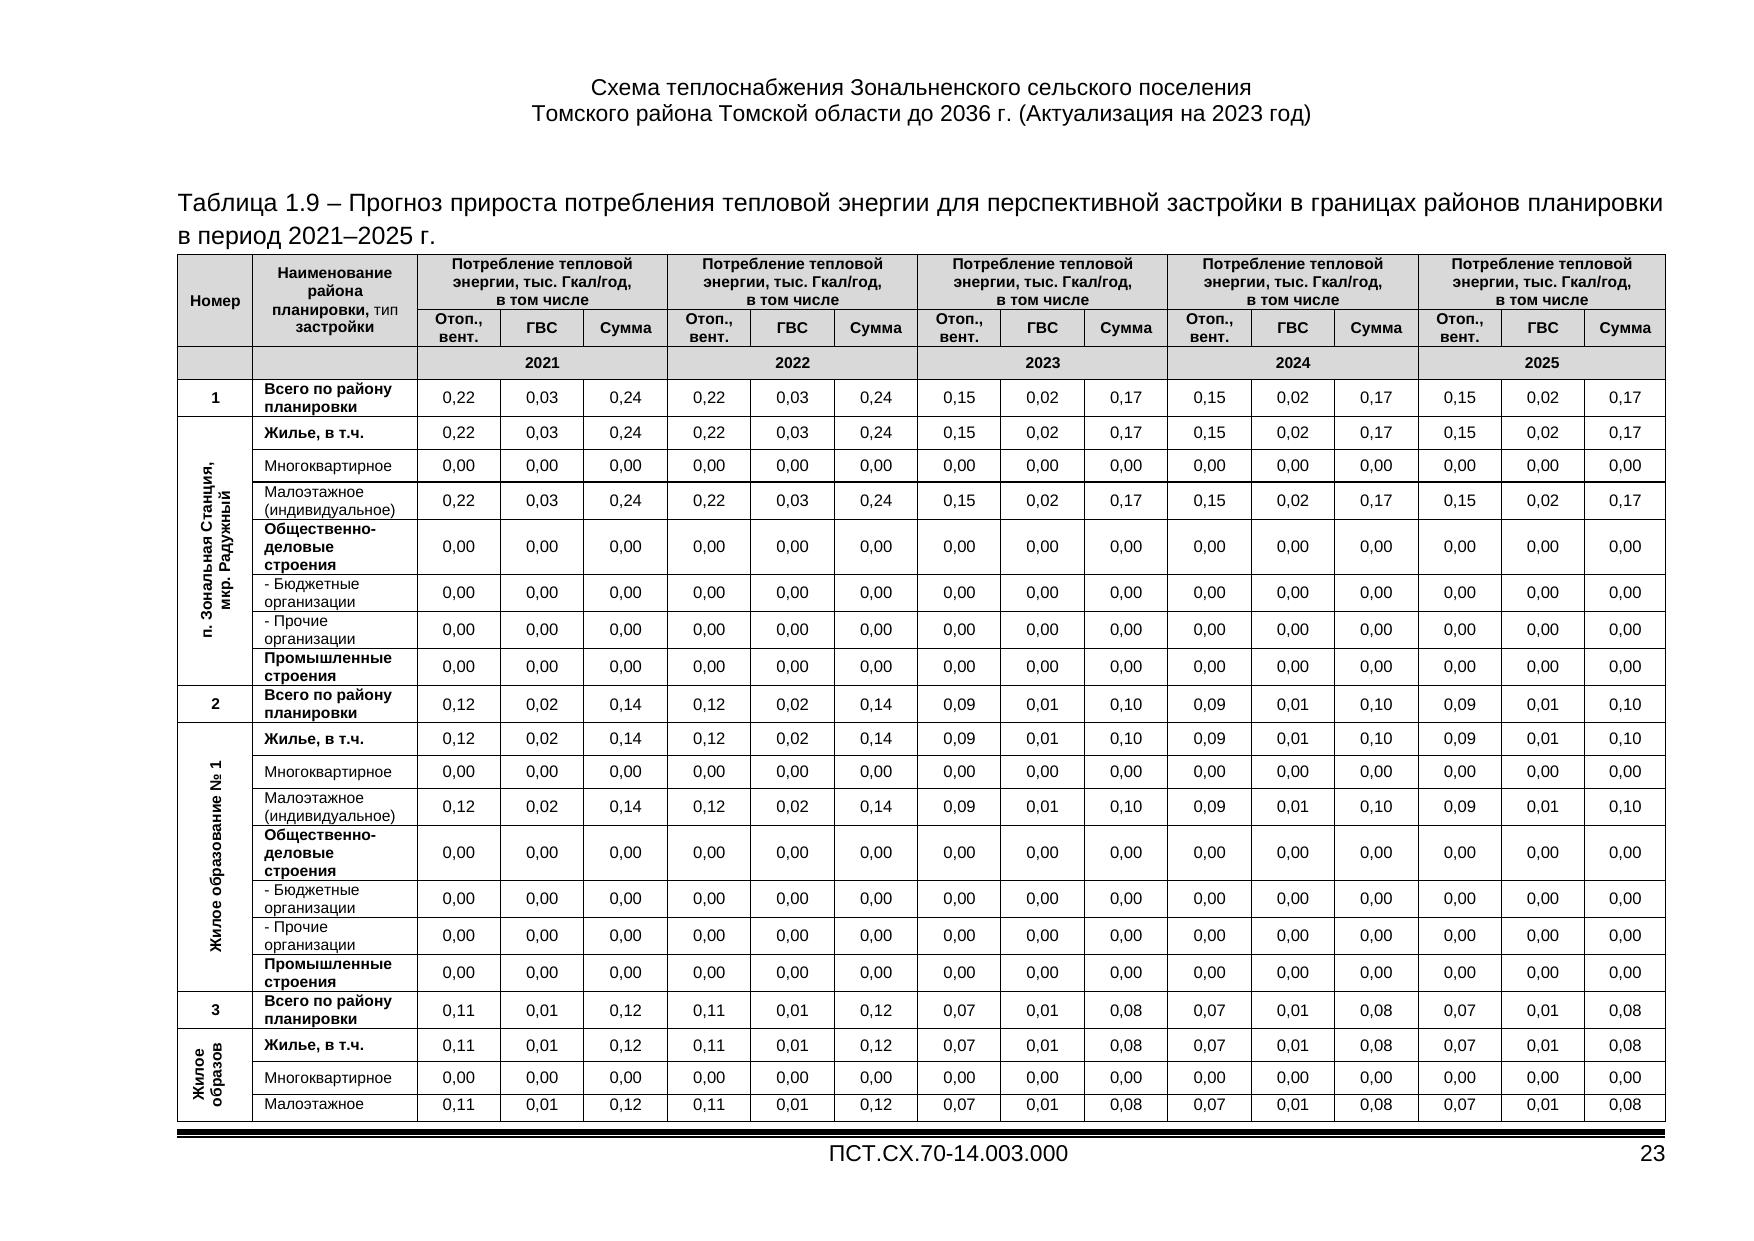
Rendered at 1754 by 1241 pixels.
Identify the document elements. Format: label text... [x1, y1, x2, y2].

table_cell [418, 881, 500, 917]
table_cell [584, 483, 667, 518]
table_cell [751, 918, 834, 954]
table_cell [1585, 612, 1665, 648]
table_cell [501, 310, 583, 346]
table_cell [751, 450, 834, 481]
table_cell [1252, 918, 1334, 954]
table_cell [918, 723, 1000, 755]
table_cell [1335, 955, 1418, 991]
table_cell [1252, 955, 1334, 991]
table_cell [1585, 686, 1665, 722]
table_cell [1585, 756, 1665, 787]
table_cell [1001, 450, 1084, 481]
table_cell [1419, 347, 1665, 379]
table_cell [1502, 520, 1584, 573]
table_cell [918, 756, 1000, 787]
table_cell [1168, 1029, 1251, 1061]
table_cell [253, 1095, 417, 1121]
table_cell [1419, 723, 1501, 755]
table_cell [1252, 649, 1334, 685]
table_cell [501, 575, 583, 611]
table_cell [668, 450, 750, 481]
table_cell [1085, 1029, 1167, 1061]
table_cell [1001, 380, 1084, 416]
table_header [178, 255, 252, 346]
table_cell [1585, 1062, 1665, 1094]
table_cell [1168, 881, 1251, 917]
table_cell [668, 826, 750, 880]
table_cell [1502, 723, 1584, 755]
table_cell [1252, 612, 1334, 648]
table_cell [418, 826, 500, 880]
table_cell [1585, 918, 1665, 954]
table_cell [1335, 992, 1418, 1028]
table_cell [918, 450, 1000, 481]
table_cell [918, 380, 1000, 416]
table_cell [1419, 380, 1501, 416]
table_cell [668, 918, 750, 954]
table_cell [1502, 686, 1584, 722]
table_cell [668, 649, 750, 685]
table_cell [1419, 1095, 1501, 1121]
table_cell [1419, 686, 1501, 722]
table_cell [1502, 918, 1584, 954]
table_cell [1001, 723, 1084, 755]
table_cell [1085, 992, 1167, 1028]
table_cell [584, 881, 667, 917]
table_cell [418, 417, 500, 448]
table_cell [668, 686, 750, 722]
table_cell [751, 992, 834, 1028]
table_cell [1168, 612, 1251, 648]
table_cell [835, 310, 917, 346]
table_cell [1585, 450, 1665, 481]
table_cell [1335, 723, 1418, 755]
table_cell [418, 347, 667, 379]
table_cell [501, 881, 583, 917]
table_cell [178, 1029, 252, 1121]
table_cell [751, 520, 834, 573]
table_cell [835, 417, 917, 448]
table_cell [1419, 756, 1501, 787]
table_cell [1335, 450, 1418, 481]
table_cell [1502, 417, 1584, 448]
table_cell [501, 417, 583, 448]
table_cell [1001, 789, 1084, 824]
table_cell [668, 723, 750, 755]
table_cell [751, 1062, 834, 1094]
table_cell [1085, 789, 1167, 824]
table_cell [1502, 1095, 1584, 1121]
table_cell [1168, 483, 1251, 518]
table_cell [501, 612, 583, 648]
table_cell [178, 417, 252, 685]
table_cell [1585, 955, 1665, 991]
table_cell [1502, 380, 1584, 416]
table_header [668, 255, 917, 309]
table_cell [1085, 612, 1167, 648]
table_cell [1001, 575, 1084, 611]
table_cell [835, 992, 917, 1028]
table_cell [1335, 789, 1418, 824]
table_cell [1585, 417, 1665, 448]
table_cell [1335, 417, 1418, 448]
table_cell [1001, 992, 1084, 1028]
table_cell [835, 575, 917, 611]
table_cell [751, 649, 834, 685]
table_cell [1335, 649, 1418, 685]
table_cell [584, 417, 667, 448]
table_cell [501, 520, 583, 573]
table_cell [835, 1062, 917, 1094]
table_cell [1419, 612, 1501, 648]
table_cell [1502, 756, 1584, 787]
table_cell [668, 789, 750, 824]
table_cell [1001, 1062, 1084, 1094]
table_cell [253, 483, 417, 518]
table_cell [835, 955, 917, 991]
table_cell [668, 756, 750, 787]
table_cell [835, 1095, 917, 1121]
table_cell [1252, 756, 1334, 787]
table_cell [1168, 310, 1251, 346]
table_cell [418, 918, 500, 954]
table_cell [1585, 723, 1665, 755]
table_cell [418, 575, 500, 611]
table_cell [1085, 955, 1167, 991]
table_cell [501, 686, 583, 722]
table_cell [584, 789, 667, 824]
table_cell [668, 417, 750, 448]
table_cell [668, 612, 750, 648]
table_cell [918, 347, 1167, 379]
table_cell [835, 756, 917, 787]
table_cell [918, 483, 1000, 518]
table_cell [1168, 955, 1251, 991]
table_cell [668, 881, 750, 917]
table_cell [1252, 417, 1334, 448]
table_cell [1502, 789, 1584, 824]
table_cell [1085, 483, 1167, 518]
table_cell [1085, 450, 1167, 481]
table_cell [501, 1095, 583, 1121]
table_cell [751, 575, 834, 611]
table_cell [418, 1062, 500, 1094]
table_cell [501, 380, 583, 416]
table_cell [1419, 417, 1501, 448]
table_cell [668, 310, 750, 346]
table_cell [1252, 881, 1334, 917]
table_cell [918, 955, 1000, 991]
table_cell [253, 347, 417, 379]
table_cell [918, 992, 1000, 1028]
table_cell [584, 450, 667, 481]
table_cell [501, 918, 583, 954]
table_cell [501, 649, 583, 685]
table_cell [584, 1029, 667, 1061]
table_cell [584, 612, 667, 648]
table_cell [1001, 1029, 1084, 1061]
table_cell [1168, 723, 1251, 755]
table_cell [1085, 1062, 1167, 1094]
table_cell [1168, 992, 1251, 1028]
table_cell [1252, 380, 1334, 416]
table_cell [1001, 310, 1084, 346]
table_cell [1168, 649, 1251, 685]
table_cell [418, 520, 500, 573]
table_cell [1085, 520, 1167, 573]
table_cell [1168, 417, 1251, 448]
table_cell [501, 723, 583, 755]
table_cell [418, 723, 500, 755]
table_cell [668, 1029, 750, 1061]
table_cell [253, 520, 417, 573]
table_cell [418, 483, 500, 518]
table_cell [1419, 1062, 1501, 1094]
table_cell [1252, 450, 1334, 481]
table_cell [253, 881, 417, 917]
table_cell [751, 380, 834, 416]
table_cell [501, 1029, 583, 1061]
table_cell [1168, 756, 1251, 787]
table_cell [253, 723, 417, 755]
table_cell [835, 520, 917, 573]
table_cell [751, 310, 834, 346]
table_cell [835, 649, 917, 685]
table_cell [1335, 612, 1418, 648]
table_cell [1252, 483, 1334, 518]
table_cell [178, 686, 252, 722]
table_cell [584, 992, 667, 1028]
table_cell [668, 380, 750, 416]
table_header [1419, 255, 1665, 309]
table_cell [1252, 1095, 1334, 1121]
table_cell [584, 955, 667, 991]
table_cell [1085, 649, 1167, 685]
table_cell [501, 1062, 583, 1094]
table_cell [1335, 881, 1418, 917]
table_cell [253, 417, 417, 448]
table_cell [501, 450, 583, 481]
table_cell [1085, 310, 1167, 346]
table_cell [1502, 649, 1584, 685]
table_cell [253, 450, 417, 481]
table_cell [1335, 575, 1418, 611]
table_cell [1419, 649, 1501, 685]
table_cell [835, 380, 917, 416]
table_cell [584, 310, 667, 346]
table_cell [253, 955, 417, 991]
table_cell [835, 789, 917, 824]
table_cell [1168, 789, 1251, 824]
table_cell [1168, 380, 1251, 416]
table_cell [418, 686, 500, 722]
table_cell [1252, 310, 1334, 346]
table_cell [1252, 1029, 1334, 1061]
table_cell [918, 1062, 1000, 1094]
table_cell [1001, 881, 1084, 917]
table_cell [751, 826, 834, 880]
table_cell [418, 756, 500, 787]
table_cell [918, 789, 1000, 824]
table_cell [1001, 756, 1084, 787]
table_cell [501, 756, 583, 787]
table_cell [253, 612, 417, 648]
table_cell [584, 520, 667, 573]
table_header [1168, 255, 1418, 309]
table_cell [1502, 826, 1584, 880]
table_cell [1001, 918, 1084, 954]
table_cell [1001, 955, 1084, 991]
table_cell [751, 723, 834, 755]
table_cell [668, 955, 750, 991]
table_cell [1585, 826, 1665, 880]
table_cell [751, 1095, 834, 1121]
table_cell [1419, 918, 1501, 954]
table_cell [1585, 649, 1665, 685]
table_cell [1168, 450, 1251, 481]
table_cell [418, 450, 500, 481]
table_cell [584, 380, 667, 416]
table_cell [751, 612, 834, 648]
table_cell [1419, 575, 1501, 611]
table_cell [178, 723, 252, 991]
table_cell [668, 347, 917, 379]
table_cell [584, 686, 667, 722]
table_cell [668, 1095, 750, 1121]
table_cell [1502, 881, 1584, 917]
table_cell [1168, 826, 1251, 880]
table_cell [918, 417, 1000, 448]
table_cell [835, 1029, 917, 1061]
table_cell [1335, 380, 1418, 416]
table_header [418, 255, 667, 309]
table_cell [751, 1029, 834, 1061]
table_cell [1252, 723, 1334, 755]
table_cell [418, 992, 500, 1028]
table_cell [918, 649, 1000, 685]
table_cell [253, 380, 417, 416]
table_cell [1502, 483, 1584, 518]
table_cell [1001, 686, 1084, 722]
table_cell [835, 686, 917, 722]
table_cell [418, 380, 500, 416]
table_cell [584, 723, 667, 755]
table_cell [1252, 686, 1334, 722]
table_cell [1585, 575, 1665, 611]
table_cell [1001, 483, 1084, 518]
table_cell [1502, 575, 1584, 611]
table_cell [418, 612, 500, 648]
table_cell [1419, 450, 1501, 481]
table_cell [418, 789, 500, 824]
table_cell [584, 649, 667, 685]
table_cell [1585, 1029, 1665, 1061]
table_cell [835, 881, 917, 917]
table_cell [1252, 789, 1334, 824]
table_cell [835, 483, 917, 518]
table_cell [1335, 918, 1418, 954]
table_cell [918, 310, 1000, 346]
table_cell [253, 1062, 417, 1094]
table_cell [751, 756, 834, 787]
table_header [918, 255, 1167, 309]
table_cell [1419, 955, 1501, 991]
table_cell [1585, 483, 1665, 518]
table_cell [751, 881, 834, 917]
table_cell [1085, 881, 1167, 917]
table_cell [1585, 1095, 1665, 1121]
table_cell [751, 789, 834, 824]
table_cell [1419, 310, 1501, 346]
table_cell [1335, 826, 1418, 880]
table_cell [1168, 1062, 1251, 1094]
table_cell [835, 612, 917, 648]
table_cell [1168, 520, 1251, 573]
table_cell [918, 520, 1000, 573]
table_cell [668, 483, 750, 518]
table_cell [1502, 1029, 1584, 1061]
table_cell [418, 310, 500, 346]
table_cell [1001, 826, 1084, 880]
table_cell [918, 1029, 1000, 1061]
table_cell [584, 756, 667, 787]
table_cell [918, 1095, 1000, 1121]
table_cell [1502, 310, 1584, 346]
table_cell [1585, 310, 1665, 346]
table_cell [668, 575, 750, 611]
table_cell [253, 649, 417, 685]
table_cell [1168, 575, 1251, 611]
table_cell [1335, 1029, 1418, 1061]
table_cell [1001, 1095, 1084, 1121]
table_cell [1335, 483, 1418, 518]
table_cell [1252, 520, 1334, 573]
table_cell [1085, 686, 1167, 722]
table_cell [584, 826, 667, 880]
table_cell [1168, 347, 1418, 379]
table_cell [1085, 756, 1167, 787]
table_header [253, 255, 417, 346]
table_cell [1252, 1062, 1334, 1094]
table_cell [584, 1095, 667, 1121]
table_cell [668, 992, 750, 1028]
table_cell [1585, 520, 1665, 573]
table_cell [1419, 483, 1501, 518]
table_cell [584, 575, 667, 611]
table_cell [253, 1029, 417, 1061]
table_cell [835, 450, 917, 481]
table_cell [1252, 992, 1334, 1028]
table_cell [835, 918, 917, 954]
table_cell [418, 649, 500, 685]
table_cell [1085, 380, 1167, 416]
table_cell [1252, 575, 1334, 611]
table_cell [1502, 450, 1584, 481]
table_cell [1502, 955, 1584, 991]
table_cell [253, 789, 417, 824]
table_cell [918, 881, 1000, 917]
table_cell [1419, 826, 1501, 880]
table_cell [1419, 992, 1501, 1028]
text Таблица 1.9 – Прогноз прироста потребления тепловой энергии для перспективной застройки в границах районов планировки в период 2021–2025 г. [177, 188, 1665, 249]
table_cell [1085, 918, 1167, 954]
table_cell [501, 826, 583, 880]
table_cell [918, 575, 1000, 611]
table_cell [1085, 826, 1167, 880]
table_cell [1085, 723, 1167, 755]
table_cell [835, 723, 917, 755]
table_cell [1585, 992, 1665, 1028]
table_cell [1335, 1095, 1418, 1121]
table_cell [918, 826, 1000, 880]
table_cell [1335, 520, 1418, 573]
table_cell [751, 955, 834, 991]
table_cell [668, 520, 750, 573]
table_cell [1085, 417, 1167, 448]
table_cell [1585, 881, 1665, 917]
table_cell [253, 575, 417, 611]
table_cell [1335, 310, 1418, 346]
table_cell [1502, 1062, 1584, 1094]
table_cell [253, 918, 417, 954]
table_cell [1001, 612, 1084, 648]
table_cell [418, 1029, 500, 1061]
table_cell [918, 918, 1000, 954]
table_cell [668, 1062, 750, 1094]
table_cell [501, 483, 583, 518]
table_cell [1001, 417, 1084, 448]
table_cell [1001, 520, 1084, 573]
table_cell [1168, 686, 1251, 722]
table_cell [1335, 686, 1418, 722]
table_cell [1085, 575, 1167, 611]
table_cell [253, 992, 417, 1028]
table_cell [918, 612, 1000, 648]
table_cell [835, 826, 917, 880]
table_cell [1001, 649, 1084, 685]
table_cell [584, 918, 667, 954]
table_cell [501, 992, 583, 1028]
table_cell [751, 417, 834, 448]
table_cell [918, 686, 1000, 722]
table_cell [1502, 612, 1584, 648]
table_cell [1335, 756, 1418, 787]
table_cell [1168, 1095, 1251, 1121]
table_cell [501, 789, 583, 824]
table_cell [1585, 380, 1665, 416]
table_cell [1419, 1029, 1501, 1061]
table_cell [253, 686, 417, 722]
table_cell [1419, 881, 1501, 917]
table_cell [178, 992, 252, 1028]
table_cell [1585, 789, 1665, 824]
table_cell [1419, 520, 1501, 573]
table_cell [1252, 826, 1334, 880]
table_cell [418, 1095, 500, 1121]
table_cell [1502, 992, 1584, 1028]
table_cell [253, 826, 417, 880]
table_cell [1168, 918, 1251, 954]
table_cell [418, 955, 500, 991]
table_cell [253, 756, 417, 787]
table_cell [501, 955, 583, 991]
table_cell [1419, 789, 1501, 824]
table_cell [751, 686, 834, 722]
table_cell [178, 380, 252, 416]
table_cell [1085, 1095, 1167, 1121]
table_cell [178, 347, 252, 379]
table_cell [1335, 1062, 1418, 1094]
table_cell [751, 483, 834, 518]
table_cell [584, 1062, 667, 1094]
